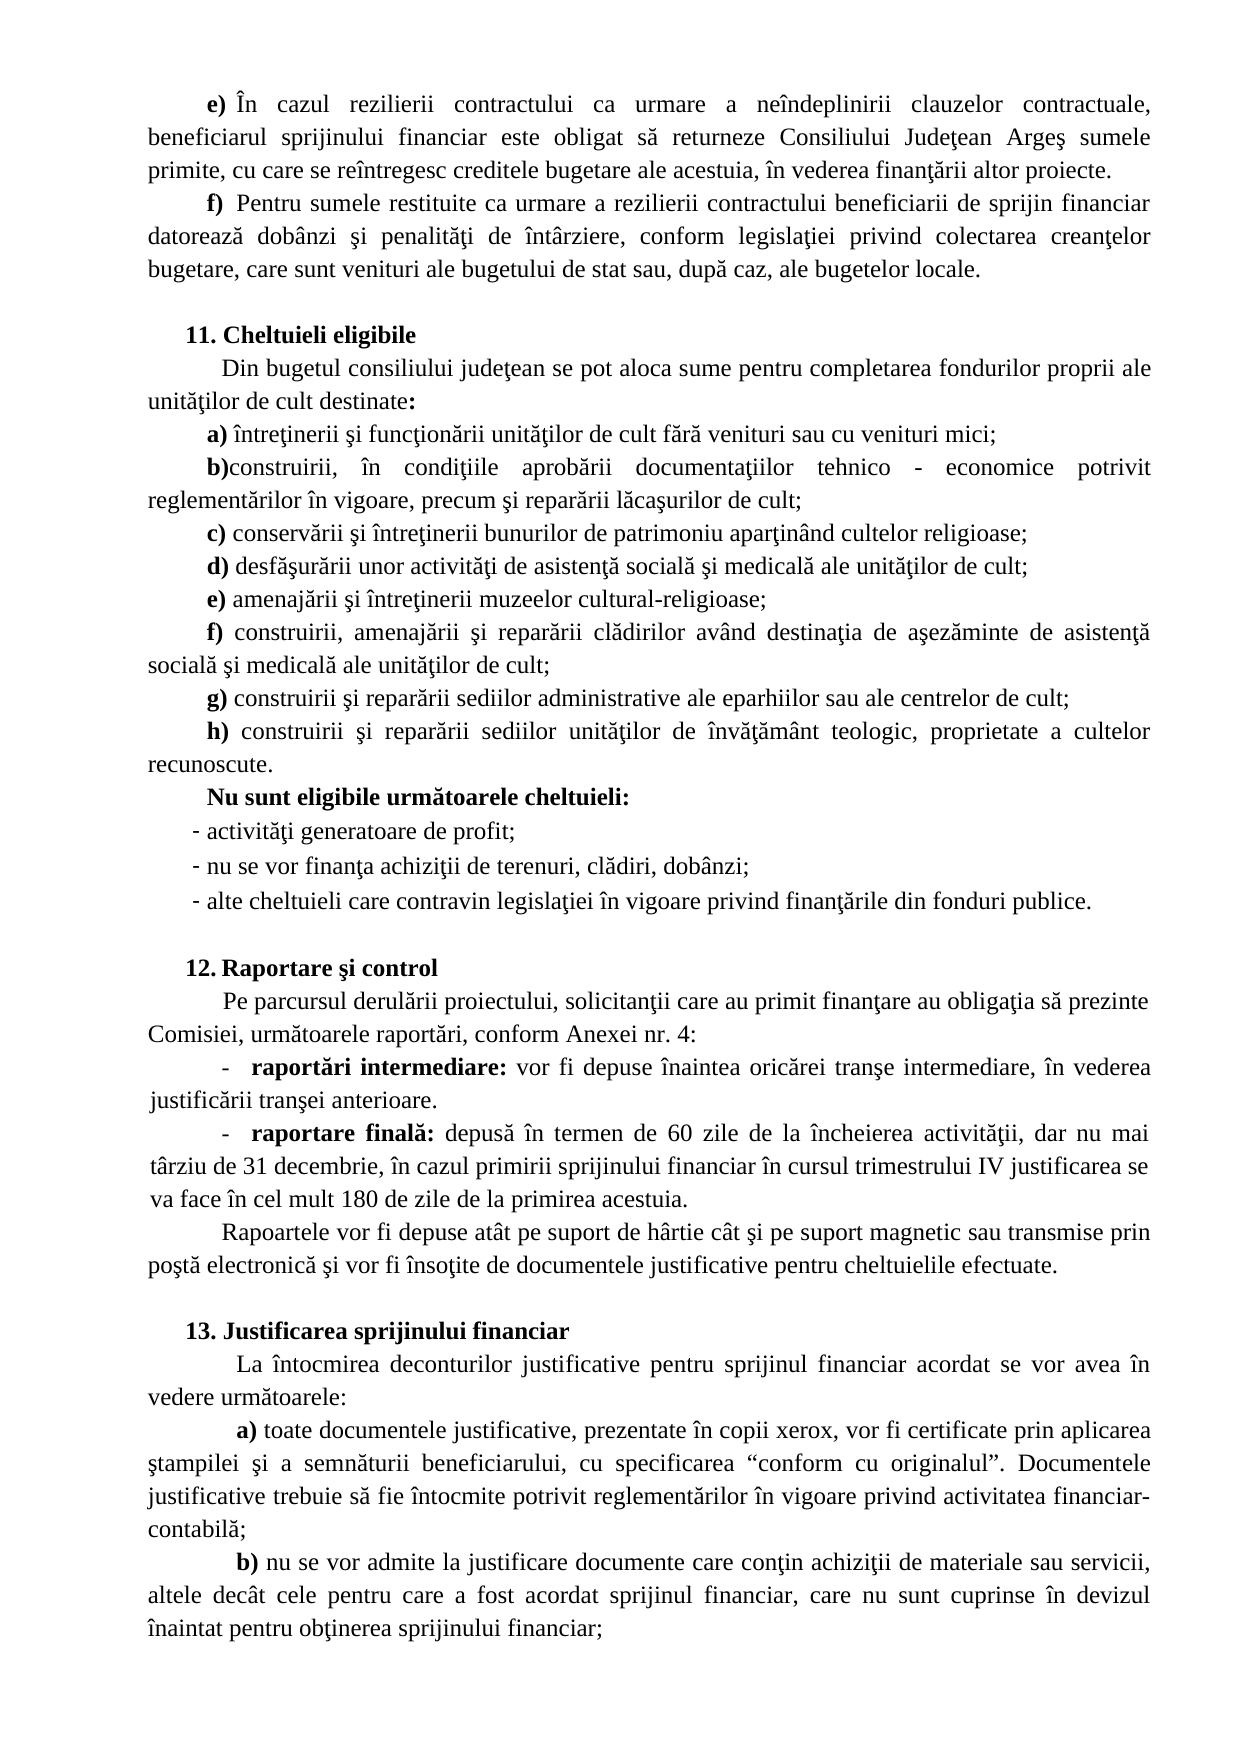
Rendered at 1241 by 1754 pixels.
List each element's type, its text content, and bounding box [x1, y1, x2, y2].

list Pentru sumele restituite ca urmare a rezilierii contractului beneficiarii de sprijin financiar datorează dobânzi şi penalităţi de întârziere, conform legislaţiei privind colectarea creanţelor bugetare, care sunt venituri ale bugetului de stat sau, după caz, ale bugetelor locale. [148, 188, 1152, 282]
list Cheltuieli eligibile [185, 320, 1152, 348]
text e) amenajării şi întreţinerii muzeelor cultural-religioase; [148, 584, 1152, 613]
text d) desfăşurării unor activităţi de asistenţă socială şi medicală ale unităţilor de cult; [148, 551, 1152, 580]
text h) construirii şi reparării sediilor unităţilor de învăţământ teologic, proprietate a cultelor recunoscute. [148, 716, 1152, 778]
list nu se vor finanţa achiziţii de terenuri, clădiri, dobânzi; [148, 850, 1152, 881]
text Rapoartele vor fi depuse atât pe suport de hârtie cât şi pe suport magnetic sau transmise prin poştă electronică şi vor fi însoţite de documentele justificative pentru cheltuielile efectuate. [148, 1217, 1152, 1279]
list raportări intermediare: vor fi depuse înaintea oricărei tranşe intermediare, în vederea justificării tranşei anterioare. [150, 1052, 1152, 1114]
list raportare finală: depusă în termen de 60 zile de la încheierea activităţii, dar nu mai târziu de 31 decembrie, în cazul primirii sprijinului financiar în cursul trimestrului IV justificarea se va face în cel mult 180 de zile de la primirea acestuia. [150, 1118, 1150, 1213]
list Justificarea sprijinului financiar [185, 1316, 1196, 1345]
list În cazul rezilierii contractului ca urmare a neîndeplinirii clauzelor contractuale, beneficiarul sprijinului financiar este obligat să returneze Consiliului Judeţean Argeş sumele primite, cu care se reîntregesc creditele bugetare ale acestuia, în vederea finanţării altor proiecte. [148, 89, 1152, 183]
text La întocmirea deconturilor justificative pentru sprijinul financiar acordat se vor avea în vedere următoarele: [148, 1349, 1152, 1411]
text Pe parcursul derulării proiectului, solicitanţii care au primit finanţare au obligaţia să prezinte Comisiei, următoarele raportări, conform Anexei nr. 4: [148, 986, 1150, 1048]
text a) toate documentele justificative, prezentate în copii xerox, vor fi certificate prin aplicarea ştampilei şi a semnăturii beneficiarului, cu specificarea “conform cu originalul”. Documentele justificative trebuie să fie întocmite potrivit reglementărilor în vigoare privind activitatea financiar-contabilă; [148, 1415, 1152, 1543]
text f) construirii, amenajării şi reparării clădirilor având destinaţia de aşezăminte de asistenţă socială şi medicală ale unităţilor de cult; [148, 617, 1152, 679]
list Raportare şi control [185, 953, 1150, 982]
text b)construirii, în condiţiile aprobării documentaţiilor tehnico - economice potrivit reglementărilor în vigoare, precum şi reparării lăcaşurilor de cult; [148, 452, 1152, 514]
text c) conservării şi întreţinerii bunurilor de patrimoniu aparţinând cultelor religioase; [148, 518, 1152, 547]
text b) nu se vor admite la justificare documente care conţin achiziţii de materiale sau servicii, altele decât cele pentru care a fost acordat sprijinul financiar, care nu sunt cuprinse în devizul înaintat pentru obţinerea sprijinului financiar; [148, 1547, 1152, 1642]
list alte cheltuieli care contravin legislaţiei în vigoare privind finanţările din fonduri publice. [148, 885, 1152, 916]
text g) construirii şi reparării sediilor administrative ale eparhiilor sau ale centrelor de cult; [148, 683, 1152, 712]
text a) întreţinerii şi funcţionării unităţilor de cult fără venituri sau cu venituri mici; [148, 419, 1152, 448]
text Nu sunt eligibile următoarele cheltuieli: [148, 782, 1152, 811]
text Din bugetul consiliului judeţean se pot aloca sume pentru completarea fondurilor proprii ale unităţilor de cult destinate: [148, 353, 1152, 414]
list activităţi generatoare de profit; [148, 815, 1152, 846]
